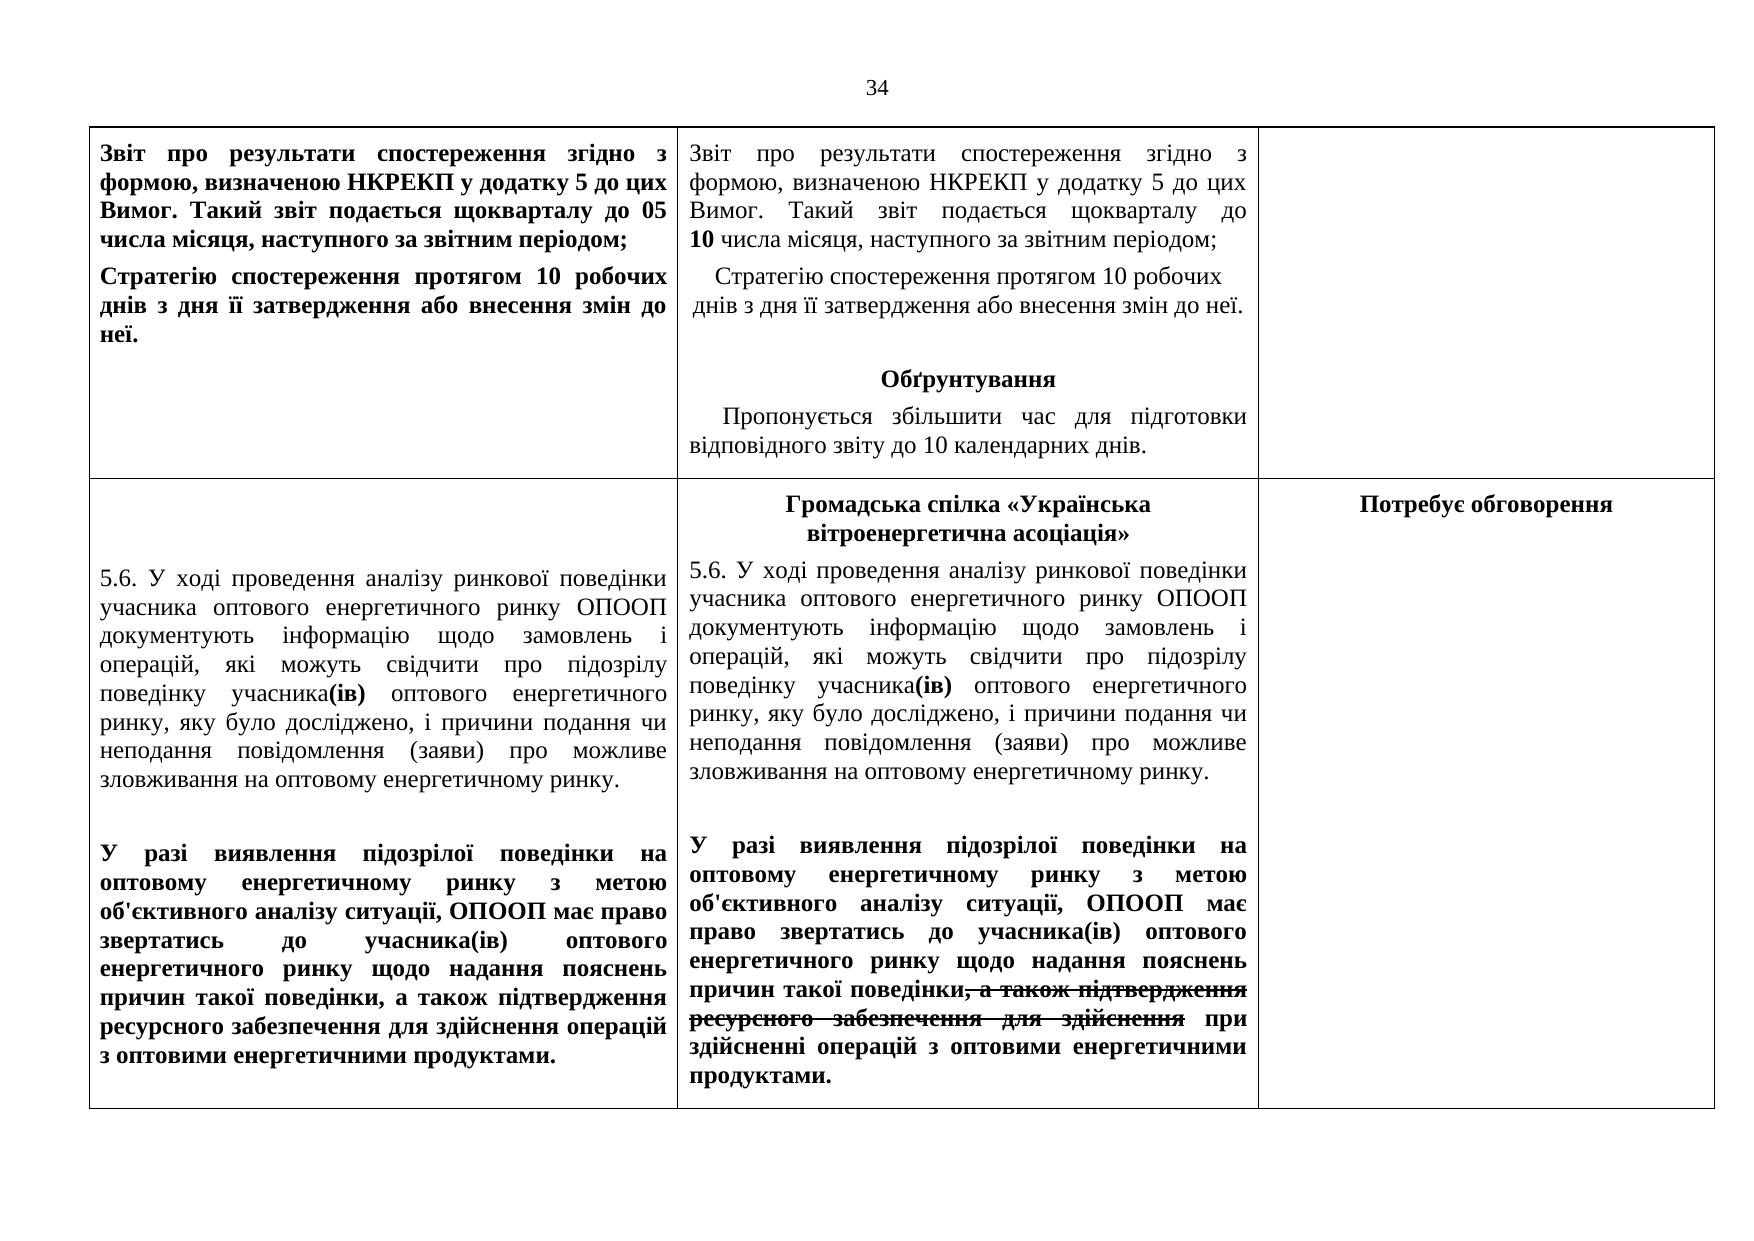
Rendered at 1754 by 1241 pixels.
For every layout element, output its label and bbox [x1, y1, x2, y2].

table_cell [678, 128, 1258, 477]
table_cell [90, 128, 677, 477]
table_cell [1259, 479, 1714, 1108]
table_cell [90, 479, 677, 1108]
table_cell [678, 479, 1258, 1108]
table_cell [1259, 128, 1714, 477]
